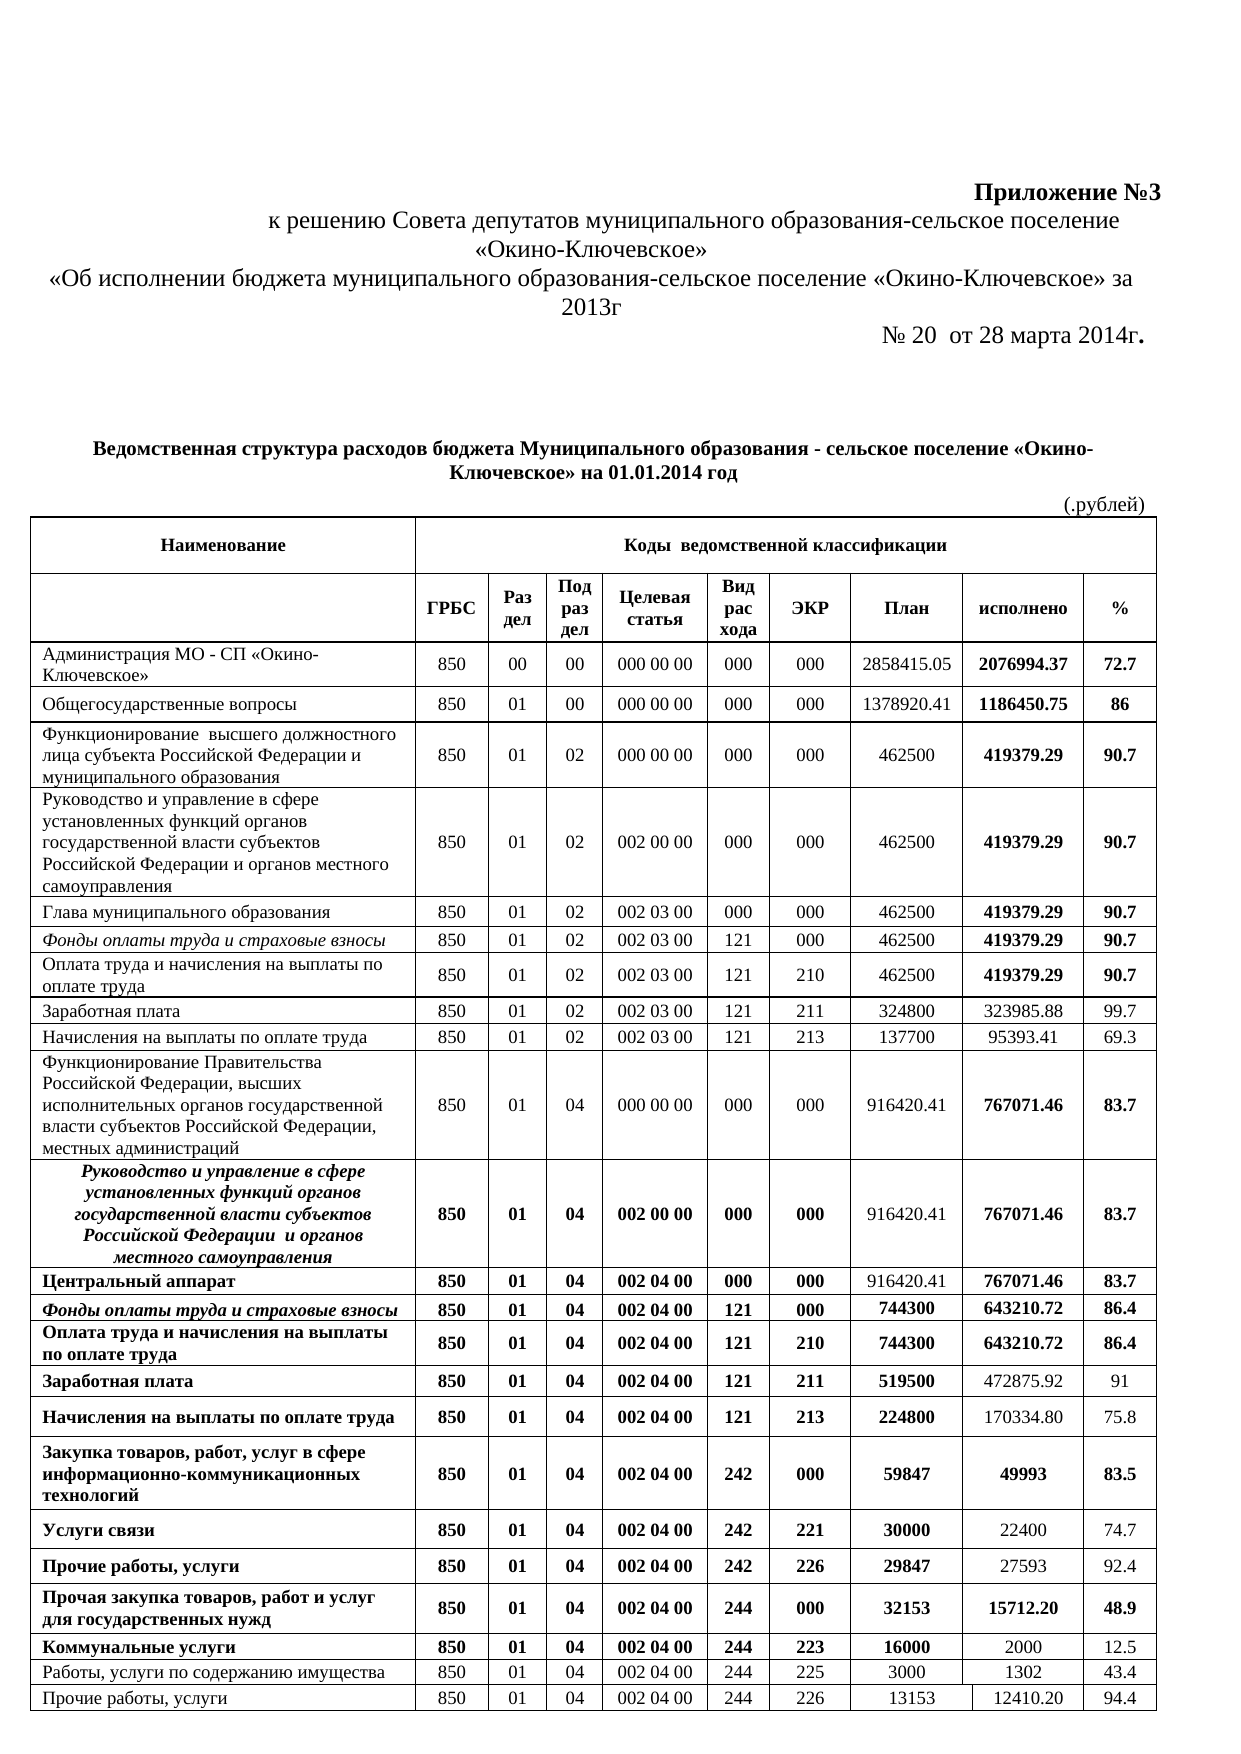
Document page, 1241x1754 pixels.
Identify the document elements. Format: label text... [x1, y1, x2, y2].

table_header Приложение №3 [10, 177, 1172, 206]
